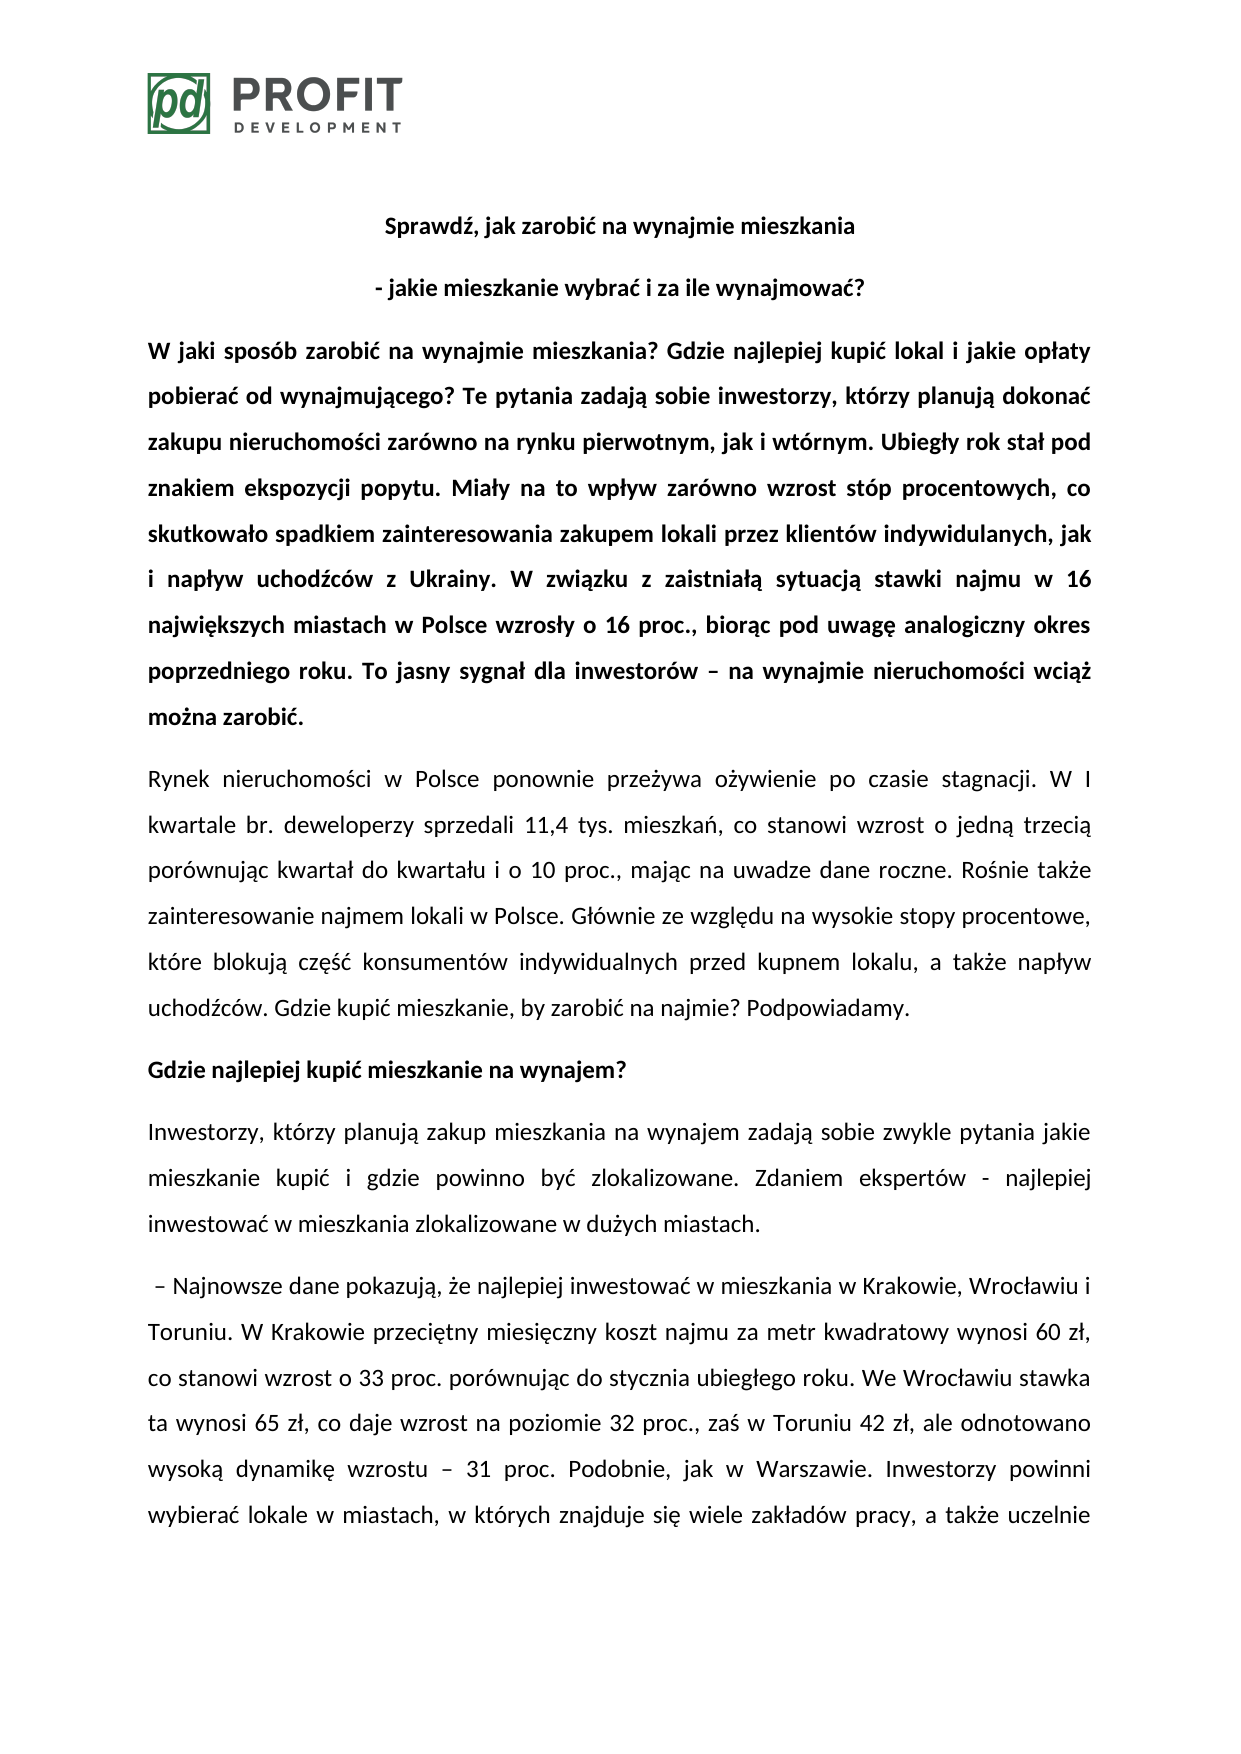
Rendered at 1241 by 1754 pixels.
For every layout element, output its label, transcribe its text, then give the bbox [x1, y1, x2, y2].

text Inwestorzy, którzy planują zakup mieszkania na wynajem zadają sobie zwykle pytania jakie mieszkanie kupić i gdzie powinno być zlokalizowane. Zdaniem ekspertów - najlepiej inwestować w mieszkania zlokalizowane w dużych miastach. [148, 1116, 1093, 1238]
text W jaki sposób zarobić na wynajmie mieszkania? Gdzie najlepiej kupić lokal i jakie opłaty pobierać od wynajmującego? Te pytania zadają sobie inwestorzy, którzy planują dokonać zakupu nieruchomości zarówno na rynku pierwotnym, jak i wtórnym. Ubiegły rok stał pod znakiem ekspozycji popytu. Miały na to wpływ zarówno wzrost stóp procentowych, co skutkowało spadkiem zainteresowania zakupem lokali przez klientów indywidulanych, jak i napływ uchodźców z Ukrainy. W związku z zaistniałą sytuacją stawki najmu w 16 największych miastach w Polsce wzrosły o 16 proc., biorąc pod uwagę analogiczny okres poprzedniego roku. To jasny sygnał dla inwestorów – na wynajmie nieruchomości wciąż można zarobić. [148, 335, 1093, 731]
text Gdzie najlepiej kupić mieszkanie na wynajem? [148, 1054, 1093, 1084]
text Sprawdź, jak zarobić na wynajmie mieszkania [148, 210, 1093, 241]
text - jakie mieszkanie wybrać i za ile wynajmować? [148, 272, 1093, 303]
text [148, 1270, 1093, 1529]
picture [147, 73, 403, 134]
text Rynek nieruchomości w Polsce ponownie przeżywa ożywienie po czasie stagnacji. W I kwartale br. deweloperzy sprzedali 11,4 tys. mieszkań, co stanowi wzrost o jedną trzecią porównując kwartał do kwartału i o 10 proc., mając na uwadze dane roczne. Rośnie także zainteresowanie najmem lokali w Polsce. Głównie ze względu na wysokie stopy procentowe, które blokują część konsumentów indywidualnych przed kupnem lokalu, a także napływ uchodźców. Gdzie kupić mieszkanie, by zarobić na najmie? Podpowiadamy. [148, 763, 1093, 1022]
